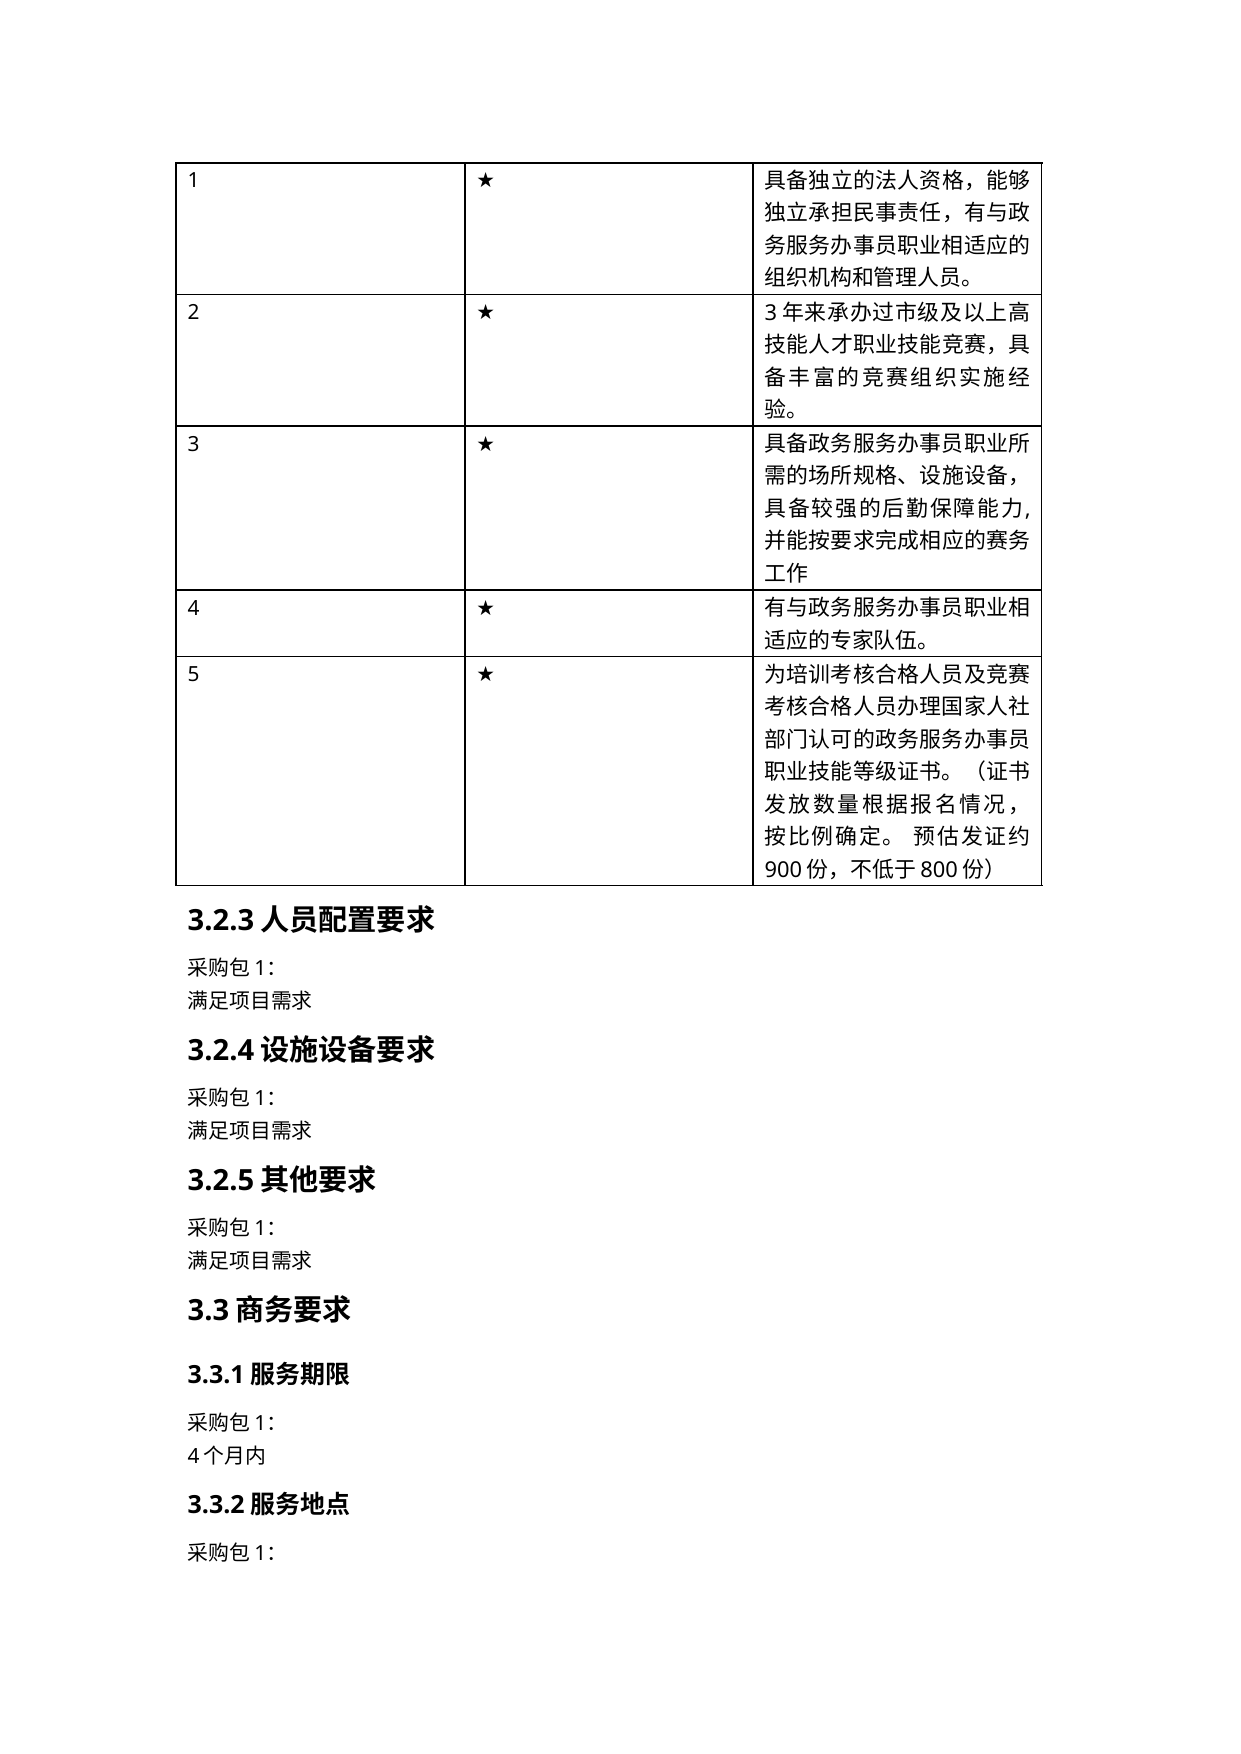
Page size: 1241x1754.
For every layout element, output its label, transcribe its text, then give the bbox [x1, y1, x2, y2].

text 满足项目需求 [187, 984, 1053, 1016]
table_cell 3年来承办过市级及以上高技能人才职业技能竞赛，具备丰富的竞赛组织实施经验。 [754, 295, 1041, 425]
table_cell 2 [177, 295, 464, 425]
text 4个月内 [187, 1439, 1053, 1471]
table_cell 有与政务服务办事员职业相适应的专家队伍。 [754, 591, 1041, 656]
text 采购包1： [187, 1211, 1053, 1244]
text 3.3.1服务期限 [187, 1341, 1053, 1406]
table_cell 4 [177, 591, 464, 656]
table_cell ★ [466, 657, 752, 885]
table_cell ★ [466, 591, 752, 656]
table_cell ★ [466, 164, 752, 293]
text 3.3.2服务地点 [187, 1471, 1053, 1536]
text 3.2.4设施设备要求 [187, 1016, 1053, 1081]
text 满足项目需求 [187, 1114, 1053, 1146]
text 采购包1： [187, 1081, 1053, 1114]
table_cell 具备政务服务办事员职业所需的场所规格、设施设备，具备较强的后勤保障能力,并能按要求完成相应的赛务工作 [754, 427, 1041, 589]
text 3.2.3人员配置要求 [187, 886, 1053, 951]
text 满足项目需求 [187, 1244, 1053, 1276]
text 采购包1： [187, 1536, 1053, 1569]
table_cell 为培训考核合格人员及竞赛考核合格人员办理国家人社部门认可的政务服务办事员职业技能等级证书。（证书发放数量根据报名情况， 按比例确定。 预估发证约900份，不低于800份） [754, 657, 1041, 885]
text 采购包1： [187, 951, 1053, 984]
table_cell 具备独立的法人资格，能够独立承担民事责任，有与政务服务办事员职业相适应的组织机构和管理人员。 [754, 164, 1041, 293]
table_cell ★ [466, 295, 752, 425]
table_cell ★ [466, 427, 752, 589]
table_cell 5 [177, 657, 464, 885]
table_cell 3 [177, 427, 464, 589]
text 3.3商务要求 [187, 1276, 1053, 1341]
table_cell 1 [177, 164, 464, 293]
text 3.2.5其他要求 [187, 1146, 1053, 1211]
text 采购包1： [187, 1406, 1053, 1439]
